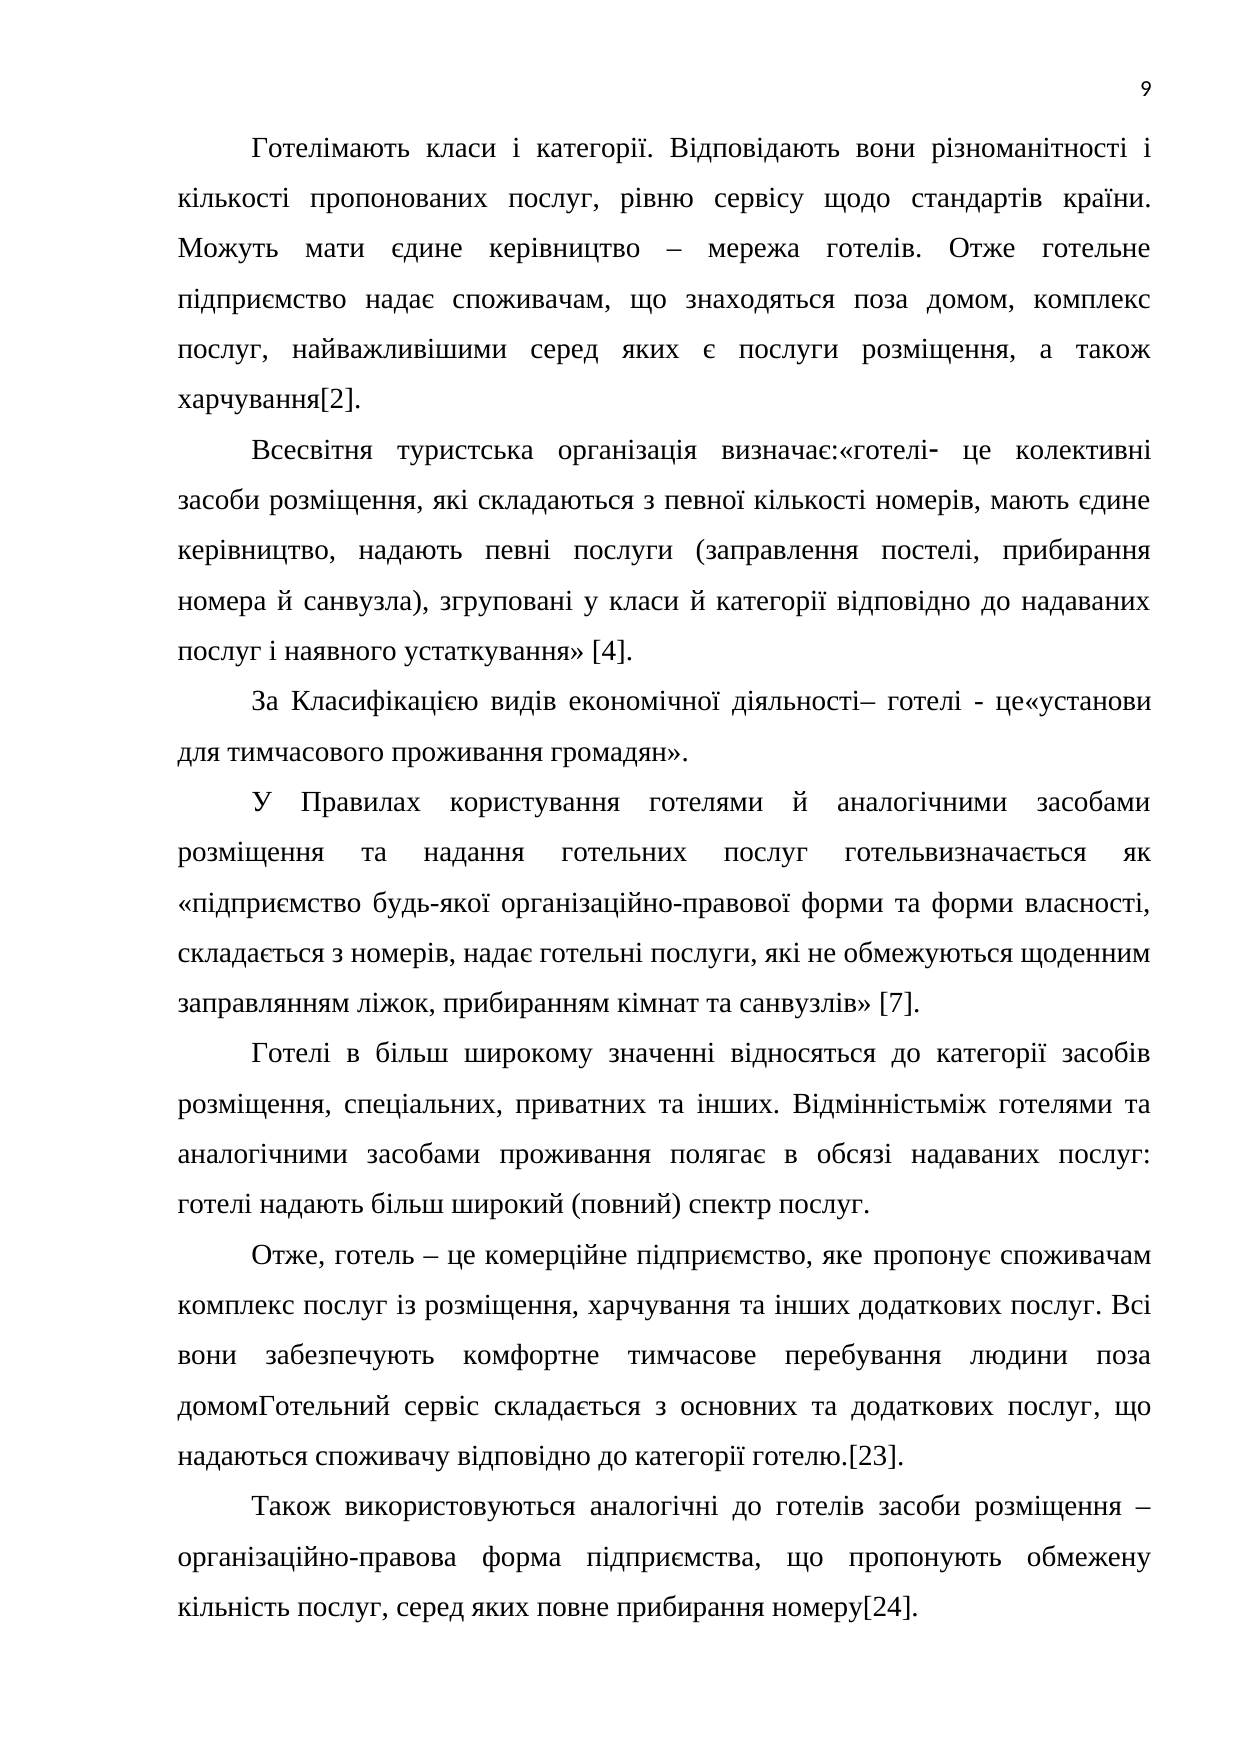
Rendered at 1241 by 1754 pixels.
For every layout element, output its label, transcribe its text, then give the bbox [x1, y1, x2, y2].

list Готелімають класи і категорії. Відповідають вони різноманітності і кількості пропонованих послуг, рівню сервісу щодо стандартів країни. Можуть мати єдине керівництво – мережа готелів. Отже готельне підприємство надає споживачам, що знаходяться поза домом, комплекс послуг, найважливішими серед яких є послуги розміщення, а також харчування[2]. [177, 130, 1152, 415]
list Всесвітня туристська організація визначає:«готелі це колективні засоби розміщення, які складаються з певної кількості номерів, мають єдине керівництво, надають певні послуги (заправлення постелі, прибирання номера й санвузла), згруповані у класи й категорії відповідно до надаваних послуг і наявного устаткування» [4]. [177, 432, 1152, 667]
text Також використовуються аналогічні до готелів засоби розміщення – організаційно-правова форма підприємства, що пропонують обмежену кільність послуг, серед яких повне прибирання номеру[24]. [177, 1488, 1152, 1623]
list Отже, готель – це комерційне підприємство, яке пропонує споживачам комплекс послуг із розміщення, харчування та інших додаткових послуг. Всі вони забезпечують комфортне тимчасове перебування людини поза домомГотельний сервіс складається з основних та додаткових послуг, що надаються споживачу відповідно до категорії готелю.[23]. [177, 1237, 1152, 1472]
list За Класифікацією видів економічної діяльності– готелі - це«установи для тимчасового проживання громадян». [177, 683, 1152, 767]
list У Правилах користування готелями й аналогічними засобами розміщення та надання готельних послуг готельвизначається як «підприємство будь-якої організаційно-правової форми та форми власності, складається з номерів, надає готельні послуги, які не обмежуються щоденним заправлянням ліжок, прибиранням кімнат та санвузлів» [7]. [177, 784, 1152, 1019]
list Готелі в більш широкому значенні відносяться до категорії засобів розміщення, спеціальних, приватних та інших. Відмінністьміж готелями та аналогічними засобами проживання полягає в обсязі надаваних послуг: готелі надають більш широкий (повний) спектр послуг. [177, 1036, 1152, 1220]
